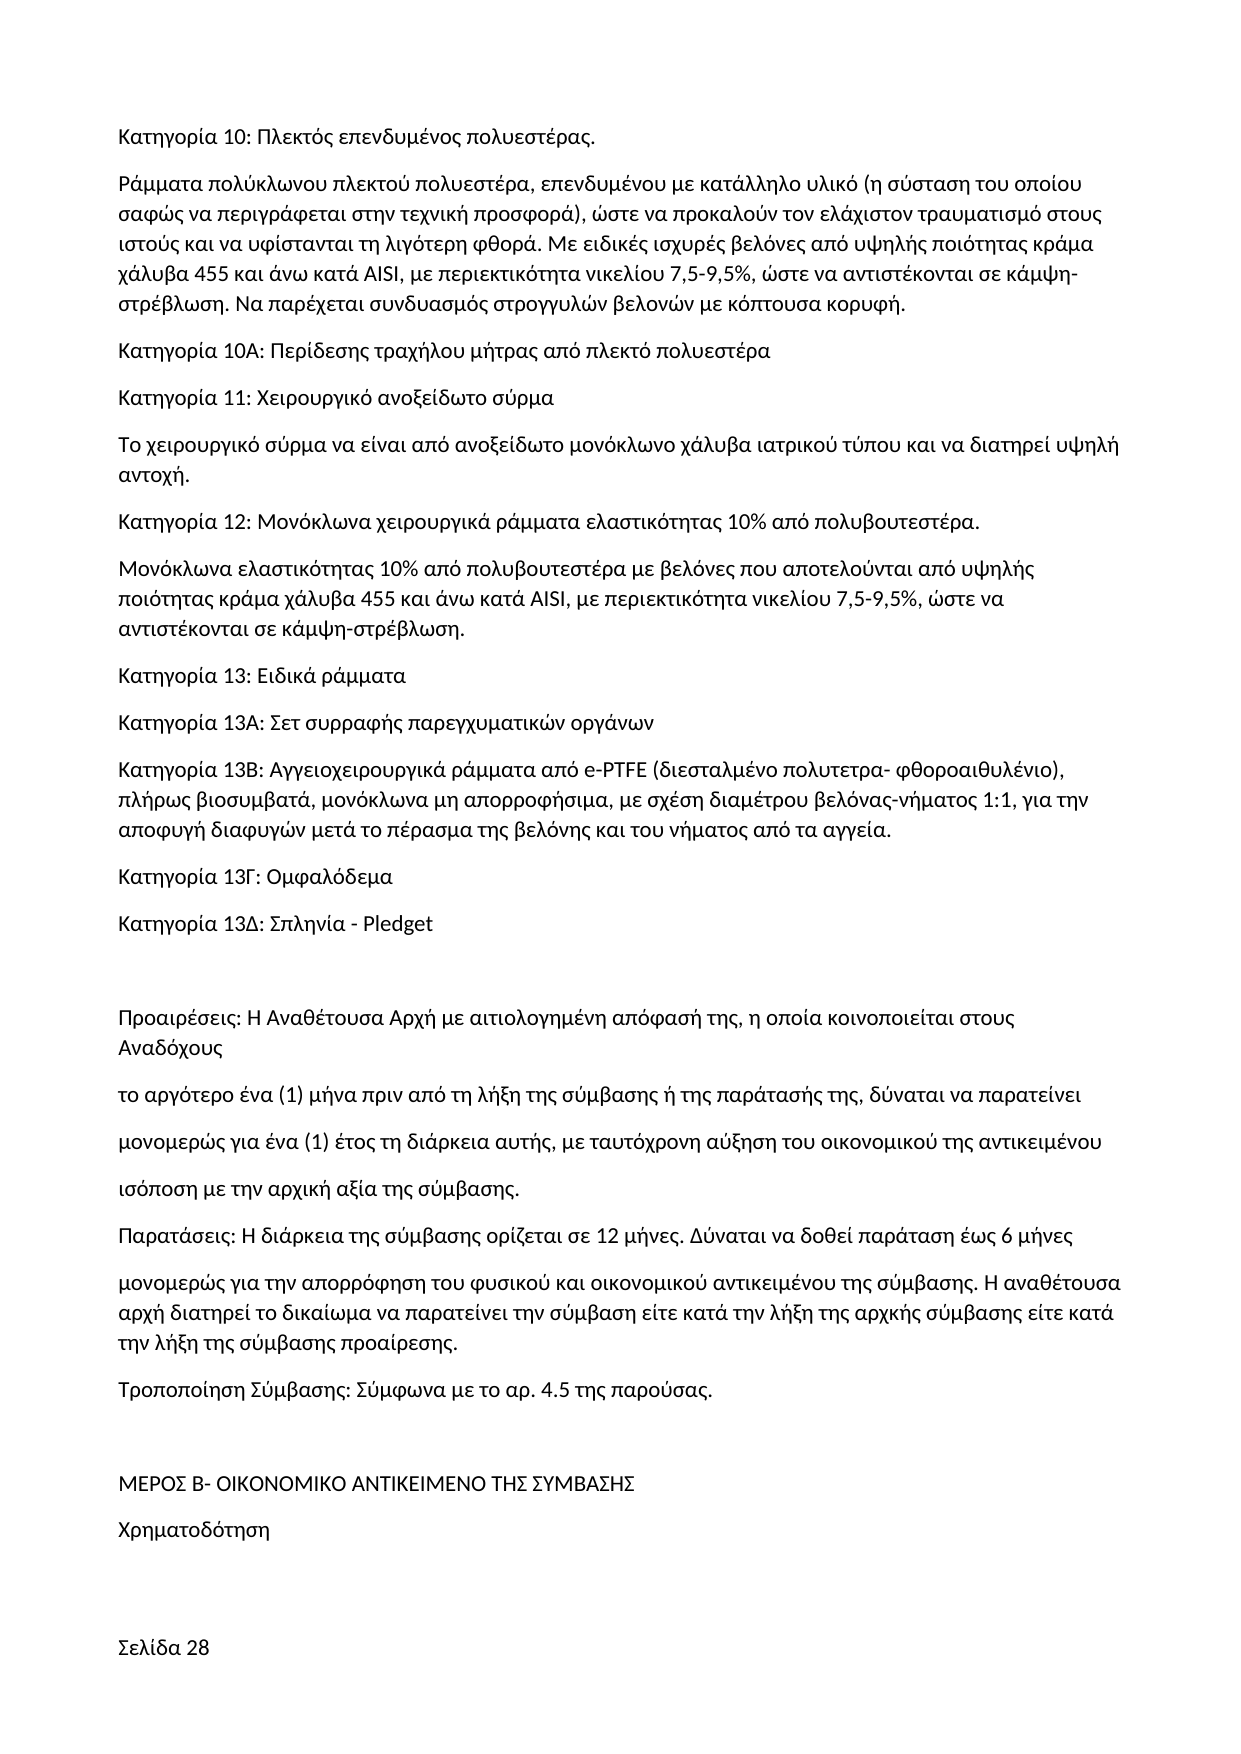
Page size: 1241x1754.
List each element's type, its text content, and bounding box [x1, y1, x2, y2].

text Κατηγορία 11: Χειρουργικό ανοξείδωτο σύρμα [118, 383, 1122, 411]
text Κατηγορία 13Γ: Ομφαλόδεμα [118, 862, 1122, 890]
text Το χειρουργικό σύρμα να είναι από ανοξείδωτο μονόκλωνο χάλυβα ιατρικού τύπου και να διατηρεί υψηλή αντοχή. [118, 430, 1122, 488]
text ισόποση με την αρχική αξία της σύμβασης. [118, 1174, 1122, 1202]
text Παρατάσεις: Η διάρκεια της σύμβασης ορίζεται σε 12 μήνες. Δύναται να δοθεί παράταση έως 6 μήνες [118, 1221, 1122, 1249]
text Μονόκλωνα ελαστικότητας 10% από πολυβουτεστέρα με βελόνες που αποτελούνται από υψηλής ποιότητας κράμα χάλυβα 455 και άνω κατά AISI, με περιεκτικότητα νικελίου 7,5-9,5%, ώστε να αντιστέκονται σε κάμψη-στρέβλωση. [118, 554, 1122, 642]
text Κατηγορία 10A: Περίδεσης τραχήλου μήτρας από πλεκτό πολυεστέρα [118, 336, 1122, 364]
text Κατηγορία 13Δ: Σπληνία - Pledget [118, 909, 1122, 937]
text Κατηγορία 10: Πλεκτός επενδυμένος πολυεστέρας. [118, 122, 1122, 150]
text Τροποποίηση Σύμβασης: Σύμφωνα με το αρ. 4.5 της παρούσας. [118, 1375, 1122, 1403]
text ΜΕΡΟΣ Β- ΟΙΚΟΝΟΜΙΚΟ ΑΝΤΙΚΕΙΜΕΝΟ ΤΗΣ ΣΥΜΒΑΣΗΣ [118, 1469, 1122, 1497]
text Προαιρέσεις: Η Αναθέτουσα Αρχή με αιτιολογημένη απόφασή της, η οποία κοινοποιείται στους Αναδόχους [118, 1003, 1122, 1061]
text Χρηματοδότηση [118, 1516, 1122, 1543]
text Κατηγορία 12: Μονόκλωνα χειρουργικά ράμματα ελαστικότητας 10% από πολυβουτεστέρα. [118, 507, 1122, 535]
text Κατηγορία 13Α: Σετ συρραφής παρεγχυματικών οργάνων [118, 708, 1122, 736]
text μονομερώς για ένα (1) έτος τη διάρκεια αυτής, με ταυτόχρονη αύξηση του οικονομικού της αντικειμένου [118, 1127, 1122, 1155]
text Κατηγορία 13Β: Αγγειοχειρουργικά ράμματα από e-PTFE (διεσταλμένο πολυτετρα- φθοροαιθυλένιο), πλήρως βιοσυμβατά, μονόκλωνα μη απορροφήσιμα, με σχέση διαμέτρου βελόνας-νήματος 1:1, για την αποφυγή διαφυγών μετά το πέρασμα της βελόνης και του νήματος από τα αγγεία. [118, 755, 1122, 843]
text Ράμματα πολύκλωνου πλεκτού πολυεστέρα, επενδυμένου με κατάλληλο υλικό (η σύσταση του οποίου σαφώς να περιγράφεται στην τεχνική προσφορά), ώστε να προκαλούν τον ελάχιστον τραυματισμό στους ιστούς και να υφίστανται τη λιγότερη φθορά. Με ειδικές ισχυρές βελόνες από υψηλής ποιότητας κράμα χάλυβα 455 και άνω κατά AISI, με περιεκτικότητα νικελίου 7,5-9,5%, ώστε να αντιστέκονται σε κάμψη-στρέβλωση. Να παρέχεται συνδυασμός στρογγυλών βελονών με κόπτουσα κορυφή. [118, 169, 1122, 317]
text Κατηγορία 13: Ειδικά ράμματα [118, 661, 1122, 689]
text μονομερώς για την απορρόφηση του φυσικού και οικονομικού αντικειμένου της σύμβασης. Η αναθέτουσα αρχή διατηρεί το δικαίωμα να παρατείνει την σύμβαση είτε κατά την λήξη της αρχκής σύμβασης είτε κατά την λήξη της σύμβασης προαίρεσης. [118, 1268, 1122, 1356]
text το αργότερο ένα (1) μήνα πριν από τη λήξη της σύμβασης ή της παράτασής της, δύναται να παρατείνει [118, 1080, 1122, 1108]
